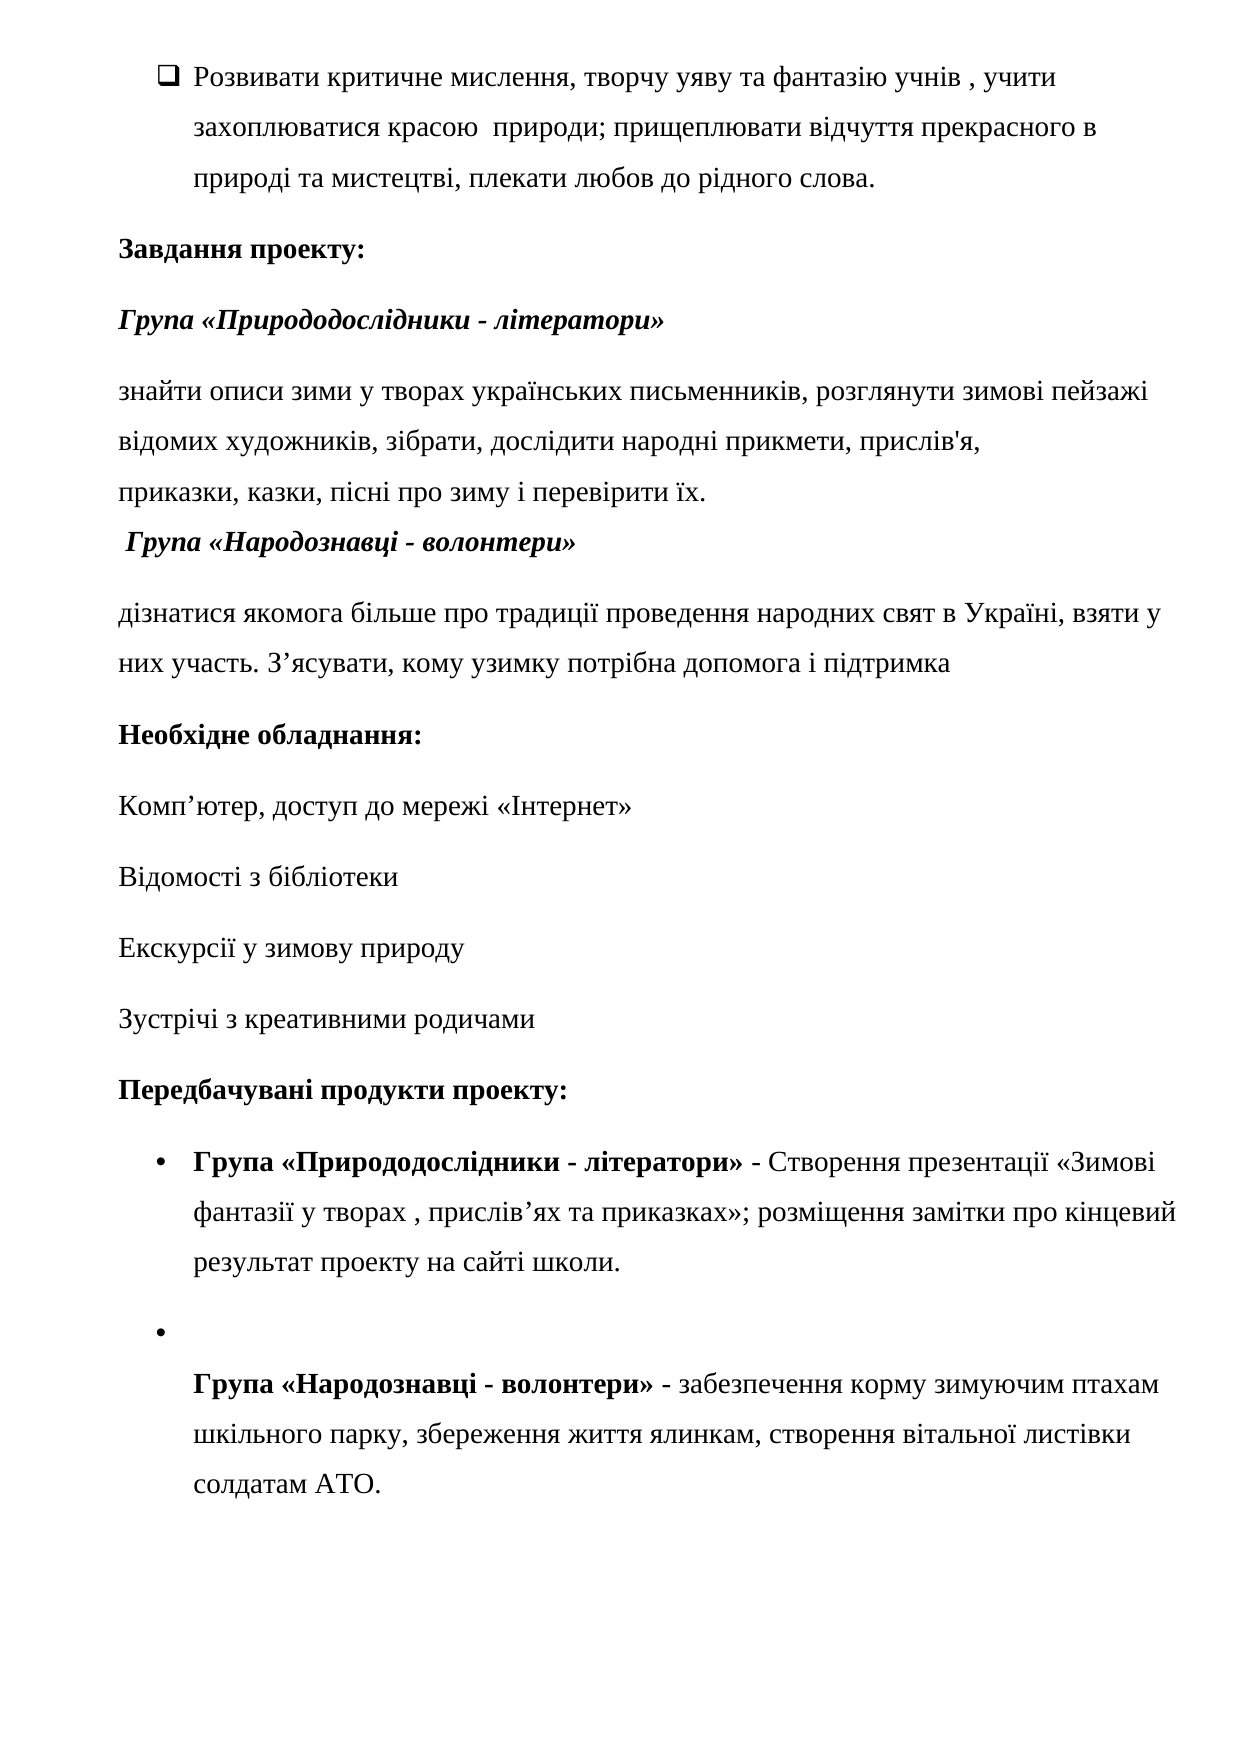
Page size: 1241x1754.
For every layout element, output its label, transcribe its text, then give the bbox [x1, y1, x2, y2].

text знайти описи зими у творах українських письменників, розглянути зимові пейзажі відомих художників, зібрати, дослідити народні прикмети, прислів'я, приказки, казки, пісні про зиму і перевірити їх. Група «Народознавці - волонтери» [118, 373, 1181, 558]
list Група «Народознавці - волонтери» - забезпечення корму зимуючим птахам шкільного парку, збереження життя ялинкам, створення вітальної листівки солдатам АТО. [156, 1316, 1181, 1500]
text Передбачувані продукти проекту: [118, 1072, 1181, 1106]
text Завдання проекту: [118, 231, 1181, 264]
text Необхідне обладнання: [118, 717, 1181, 750]
list Група «Природодослідники - літератори» - Створення презентації «Зимові фантазії у творах , прислів’ях та приказках»; розміщення замітки про кінцевий результат проекту на сайті школи. [156, 1144, 1181, 1278]
text Зустрічі з креативними родичами [118, 1001, 1181, 1035]
text Група «Природодослідники - літератори» [118, 302, 1181, 336]
text дізнатися якомога більше про традиції проведення народних свят в Україні, взяти у них участь. З’ясувати, кому узимку потрібна допомога і підтримка [118, 595, 1181, 679]
text Комп’ютер, доступ до мережі «Інтернет» [118, 788, 1181, 821]
list Розвивати критичне мислення, творчу уяву та фантазію учнів , учити захоплюватися красою природи; прищеплювати відчуття прекрасного в природі та мистецтві, плекати любов до рідного слова. [156, 59, 1181, 193]
text Екскурсії у зимову природу [118, 930, 1181, 964]
text Відомості з бібліотеки [118, 859, 1181, 893]
